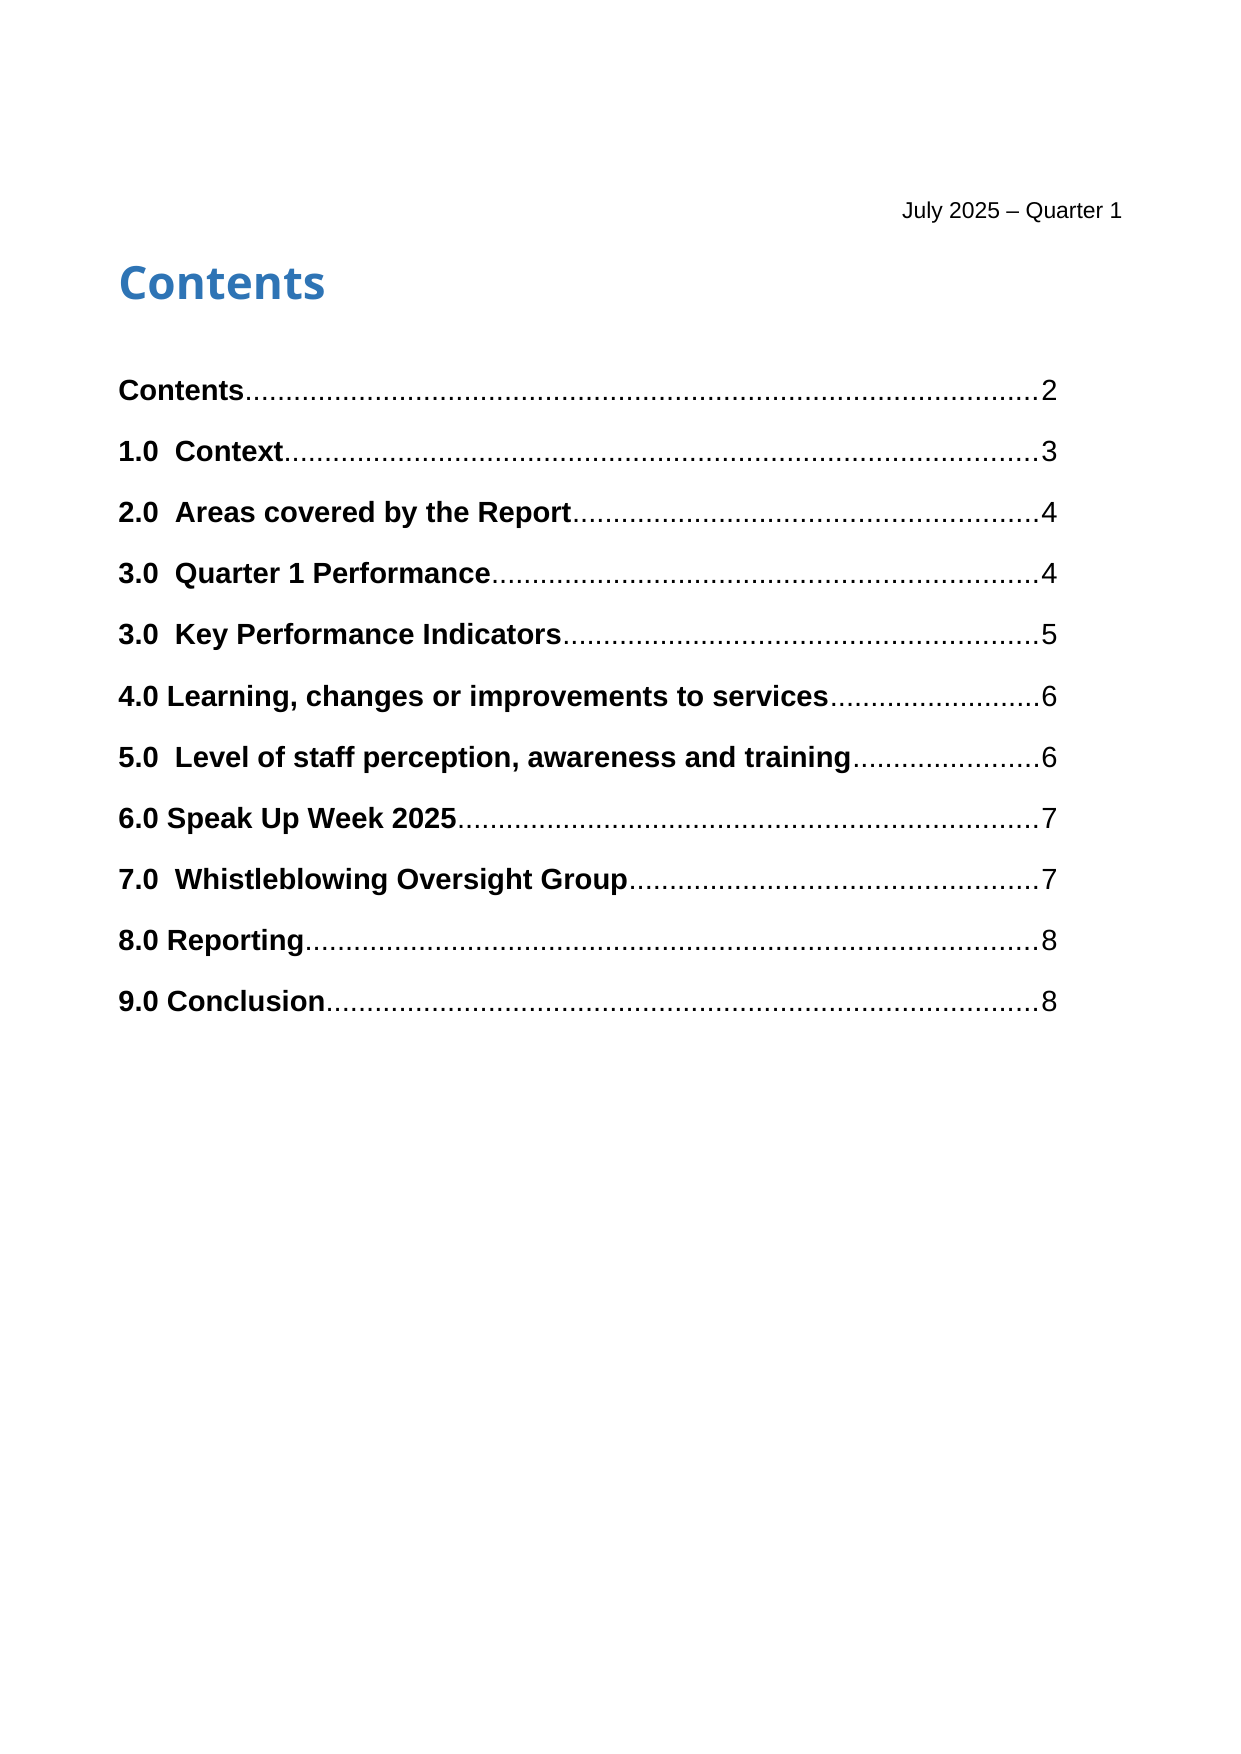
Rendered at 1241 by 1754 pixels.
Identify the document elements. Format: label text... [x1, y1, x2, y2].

text July 2025 – Quarter 1 [118, 197, 1122, 223]
